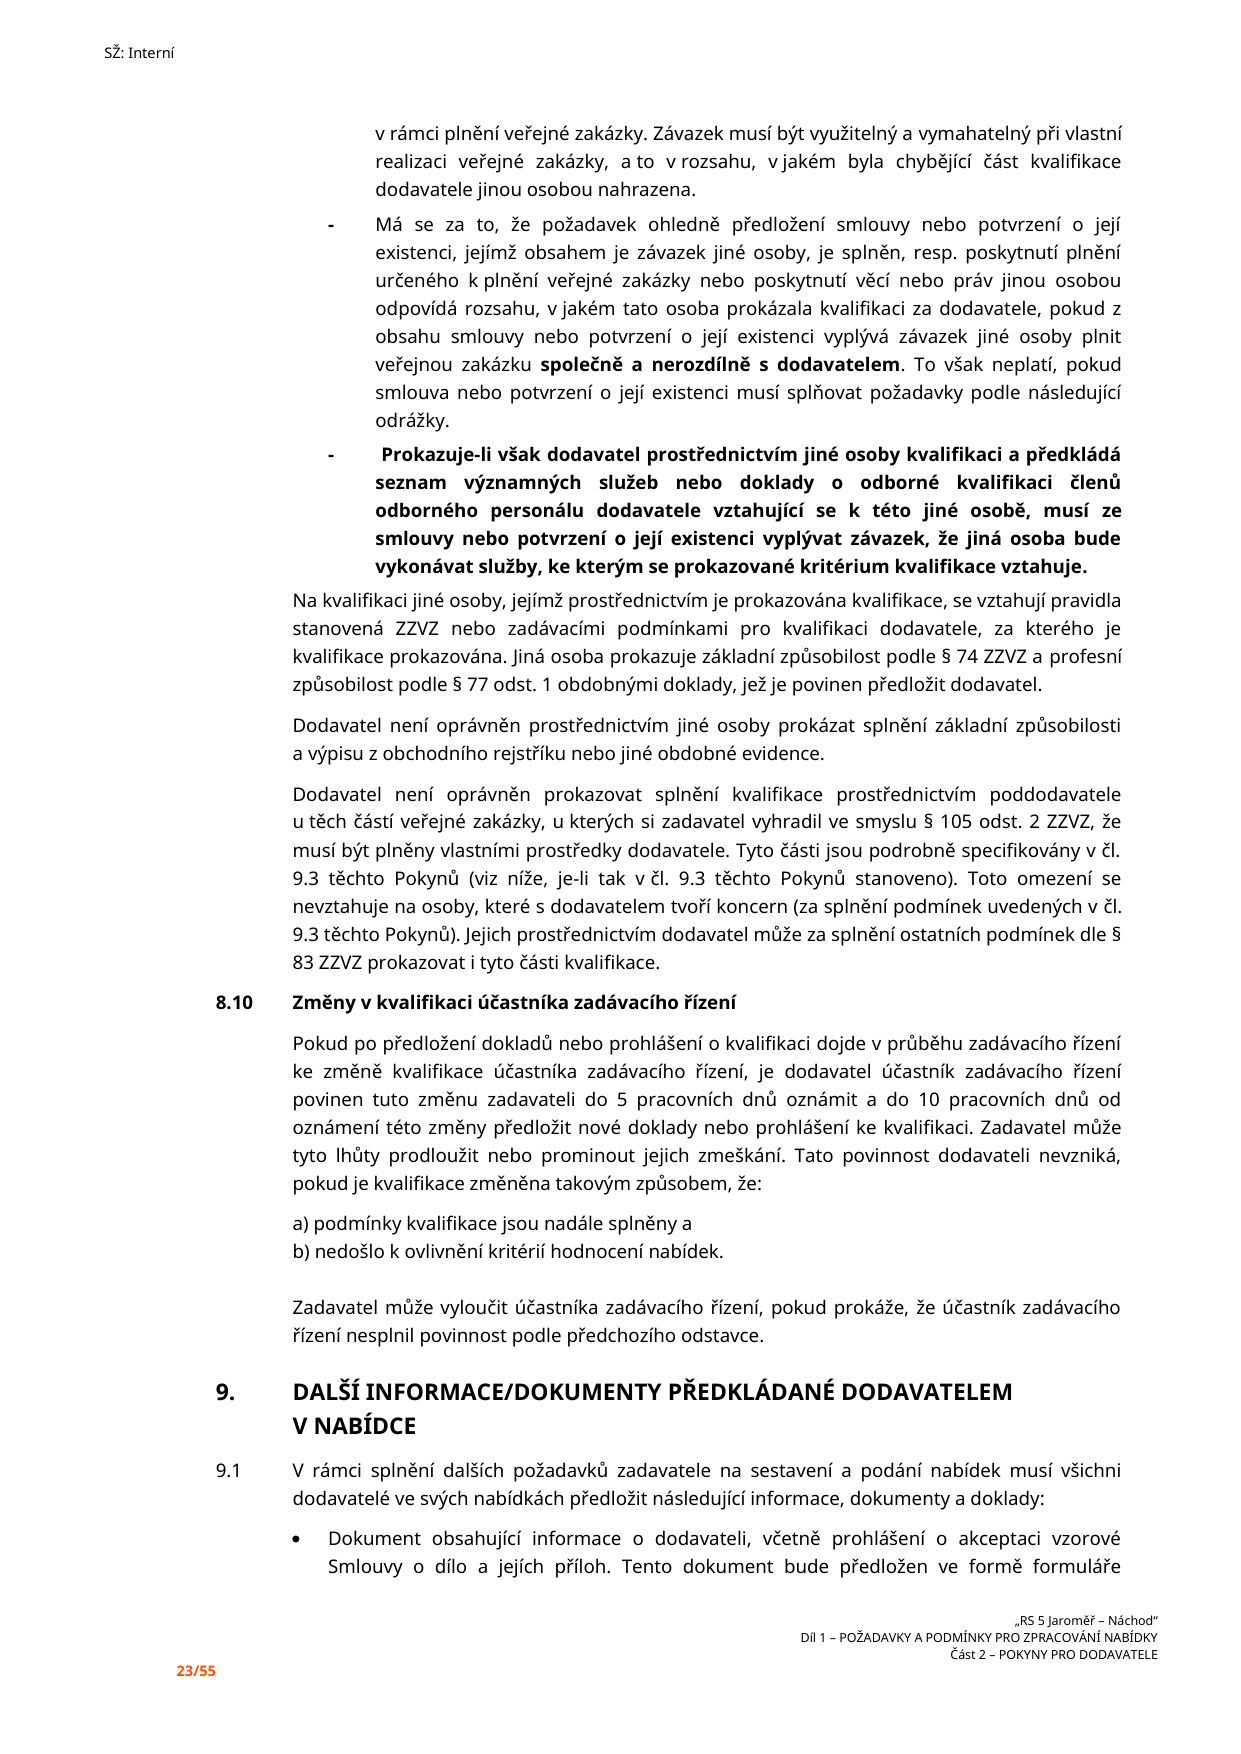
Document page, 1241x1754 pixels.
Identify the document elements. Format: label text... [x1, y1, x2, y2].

text V rámci splnění dalších požadavků zadavatele na sestavení a podání nabídek musí všichni dodavatelé ve svých nabídkách předložit následující informace, dokumenty a doklady: [216, 1457, 1122, 1511]
text Změny v kvalifikaci účastníka zadávacího řízení [216, 989, 1122, 1015]
text Pokud po předložení dokladů nebo prohlášení o kvalifikaci dojde v průběhu zadávacího řízení ke změně kvalifikace účastníka zadávacího řízení, je dodavatel účastník zadávacího řízení povinen tuto změnu zadavateli do 5 pracovních dnů oznámit a do 10 pracovních dnů od oznámení této změny předložit nové doklady nebo prohlášení ke kvalifikaci. Zadavatel může tyto lhůty prodloužit nebo prominout jejich zmeškání. Tato povinnost dodavateli nevzniká, pokud je kvalifikace změněna takovým způsobem, že: [292, 1030, 1122, 1196]
text Dodavatel není oprávněn prokazovat splnění kvalifikace prostřednictvím poddodavatele u těch částí veřejné zakázky, u kterých si zadavatel vyhradil ve smyslu § 105 odst. 2 ZZVZ, že musí být plněny vlastními prostředky dodavatele. Tyto části jsou podrobně specifikovány v čl. 9.3 těchto Pokynů (viz níže, je-li tak v čl. 9.3 těchto Pokynů stanoveno). Toto omezení se nevztahuje na osoby, které s dodavatelem tvoří koncern (za splnění podmínek uvedených v čl. 9.3 těchto Pokynů). Jejich prostřednictvím dodavatel může za splnění ostatních podmínek dle § 83 ZZVZ prokazovat i tyto části kvalifikace. [292, 781, 1122, 974]
text Prokazuje-li však dodavatel prostřednictvím jiné osoby kvalifikaci a předkládá seznam významných služeb nebo doklady o odborné kvalifikaci členů odborného personálu dodavatele vztahující se k této jiné osobě, musí ze smlouvy nebo potvrzení o její existenci vyplývat závazek, že jiná osoba bude vykonávat služby, ke kterým se prokazované kritérium kvalifikace vztahuje. [328, 441, 1122, 579]
text Má se za to, že požadavek ohledně předložení smlouvy nebo potvrzení o její existenci, jejímž obsahem je závazek jiné osoby, je splněn, resp. poskytnutí plnění určeného k plnění veřejné zakázky nebo poskytnutí věcí nebo práv jinou osobou odpovídá rozsahu, v jakém tato osoba prokázala kvalifikaci za dodavatele, pokud z obsahu smlouvy nebo potvrzení o její existenci vyplývá závazek jiné osoby plnit veřejnou zakázku společně a nerozdílně s dodavatelem. To však neplatí, pokud smlouva nebo potvrzení o její existenci musí splňovat požadavky podle následující odrážky. [328, 211, 1122, 433]
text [328, 121, 1122, 202]
text Zadavatel může vyloučit účastníka zadávacího řízení, pokud prokáže, že účastník zadávacího řízení nesplnil povinnost podle předchozího odstavce. [292, 1295, 1122, 1348]
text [292, 1526, 1122, 1579]
text b) nedošlo k ovlivnění kritérií hodnocení nabídek. [292, 1239, 1122, 1264]
text Dodavatel není oprávněn prostřednictvím jiné osoby prokázat splnění základní způsobilosti a výpisu z obchodního rejstříku nebo jiné obdobné evidence. [292, 712, 1122, 766]
text DALŠÍ INFORMACE/DOKUMENTY PŘEDKLÁDANÉ DODAVATELEM v NABÍDCE [216, 1376, 1122, 1441]
text Na kvalifikaci jiné osoby, jejímž prostřednictvím je prokazována kvalifikace, se vztahují pravidla stanovená ZZVZ nebo zadávacími podmínkami pro kvalifikaci dodavatele, za kterého je kvalifikace prokazována. Jiná osoba prokazuje základní způsobilost podle § 74 ZZVZ a profesní způsobilost podle § 77 odst. 1 obdobnými doklady, jež je povinen předložit dodavatel. [292, 588, 1122, 697]
text a) podmínky kvalifikace jsou nadále splněny a [292, 1211, 1122, 1236]
